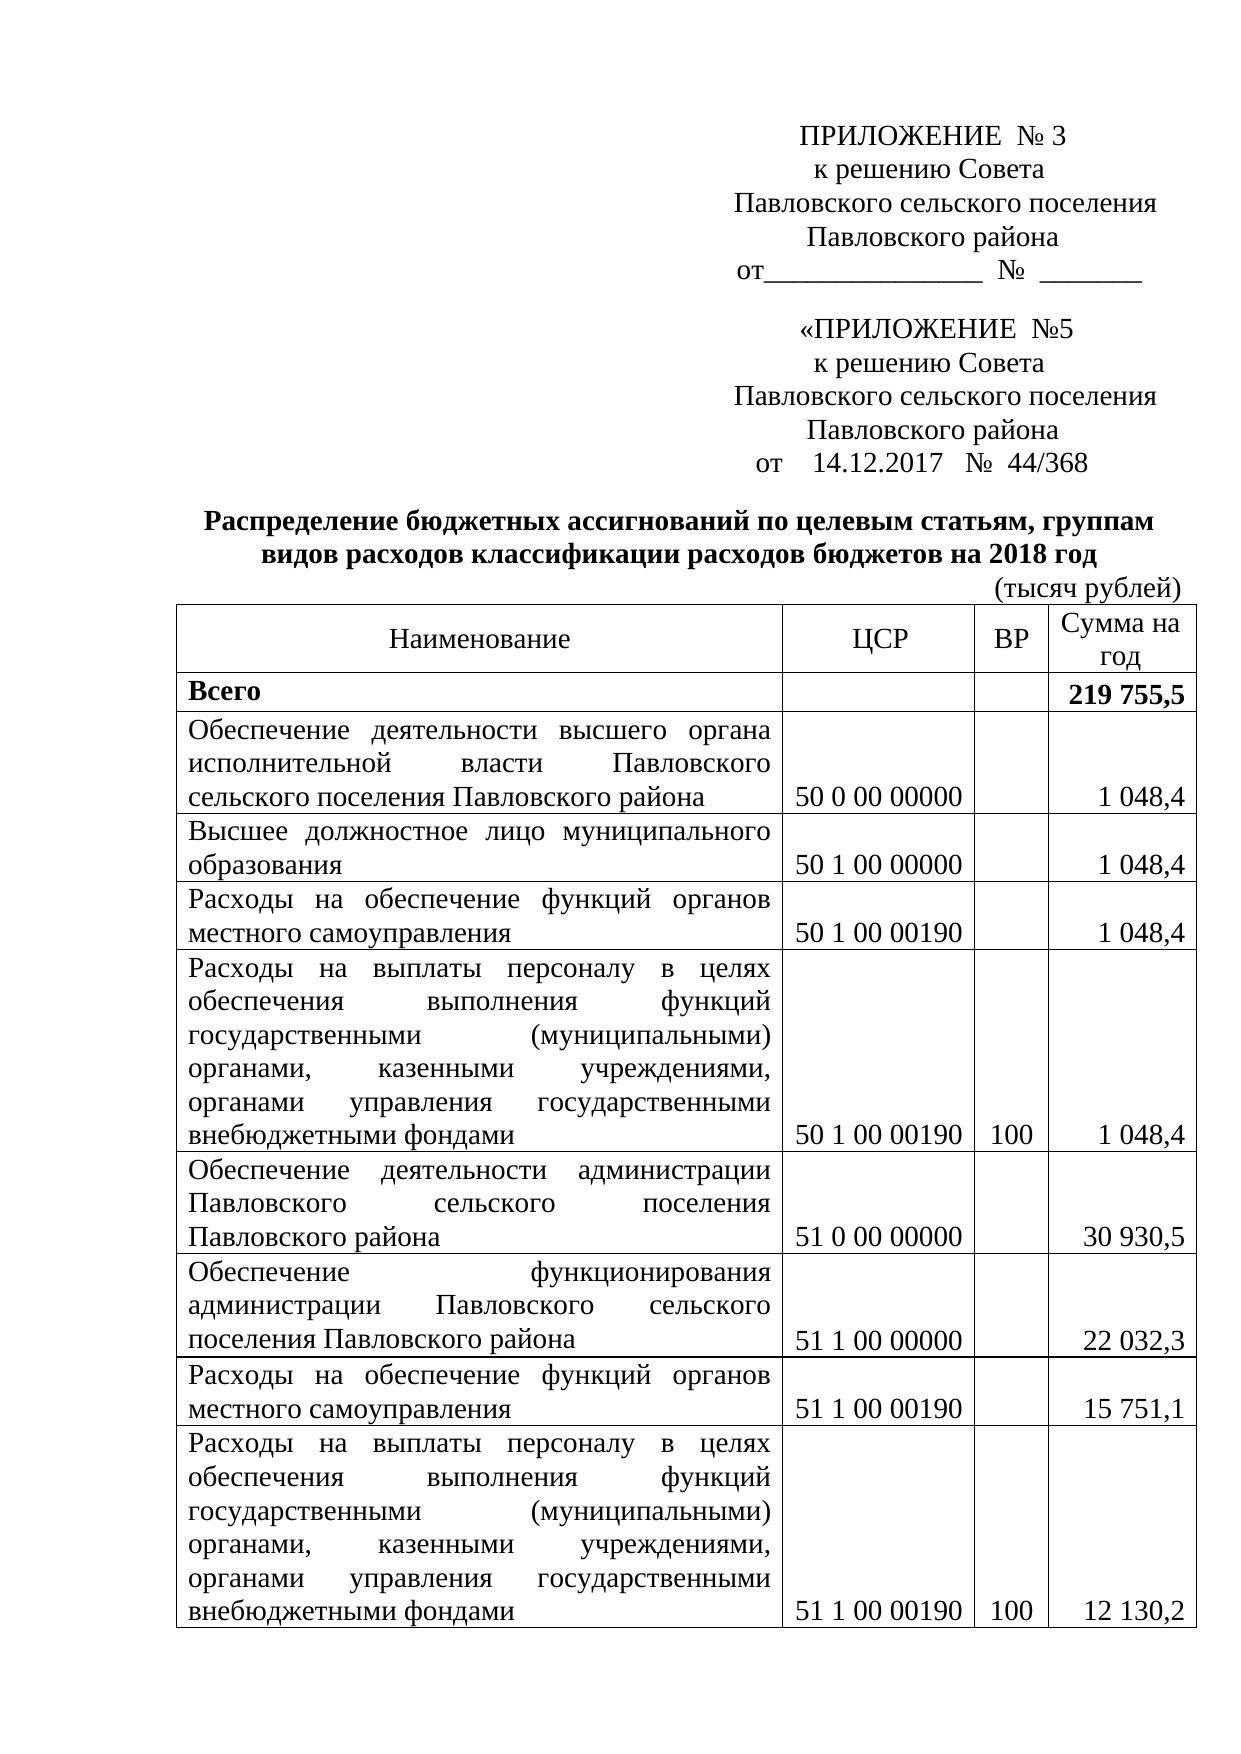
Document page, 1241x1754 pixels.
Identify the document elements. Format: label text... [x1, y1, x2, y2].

table_cell 1 048,4 [1049, 814, 1196, 881]
table_cell [975, 1358, 1048, 1424]
table_cell 1 048,4 [1049, 882, 1196, 949]
text Павловского района [646, 412, 1181, 445]
table_header Сумма на год [1049, 605, 1196, 672]
table_cell [975, 673, 1048, 711]
table_cell 1 048,4 [1049, 712, 1196, 812]
table_cell [975, 882, 1048, 949]
text (тысяч рублей) [177, 570, 1181, 604]
text «ПРИЛОЖЕНИЕ №5 [646, 311, 1181, 345]
text к решению Совета [646, 345, 1181, 378]
table_cell Расходы на обеспечение функций органов местного самоуправления [177, 882, 782, 949]
table_cell Обеспечение деятельности администрации Павловского сельского поселения Павловского района [177, 1152, 782, 1253]
table_cell 100 [975, 1426, 1048, 1627]
table_cell 50 1 00 00000 [783, 814, 974, 881]
text ПРИЛОЖЕНИЕ № 3 [646, 118, 1181, 152]
table_cell Высшее должностное лицо муниципального образования [177, 814, 782, 881]
table_header ВР [975, 605, 1048, 672]
table_cell 51 1 00 00190 [783, 1358, 974, 1424]
table_cell [783, 673, 974, 711]
table_header Наименование [177, 605, 782, 672]
table_cell 219 755,5 [1049, 673, 1196, 711]
table_cell [975, 712, 1048, 812]
table_cell 22 032,3 [1049, 1254, 1196, 1356]
text к решению Совета [646, 152, 1181, 185]
table_cell [975, 1152, 1048, 1253]
table_cell 51 1 00 00190 [783, 1426, 974, 1627]
table_cell 12 130,2 [1049, 1426, 1196, 1627]
table_cell 50 1 00 00190 [783, 950, 974, 1151]
text Павловского сельского поселения [646, 378, 1181, 412]
table_cell 50 1 00 00190 [783, 882, 974, 949]
table_cell 51 1 00 00000 [783, 1254, 974, 1356]
table_cell [975, 1254, 1048, 1356]
table_cell 1 048,4 [1049, 950, 1196, 1151]
table_cell 51 0 00 00000 [783, 1152, 974, 1253]
table_cell 15 751,1 [1049, 1358, 1196, 1424]
table_cell [975, 814, 1048, 881]
table_cell Всего [177, 673, 782, 711]
table_cell 50 0 00 00000 [783, 712, 974, 812]
table_cell Обеспечение деятельности высшего органа исполнительной власти Павловского сельского поселения Павловского района [177, 712, 782, 812]
table_cell Расходы на обеспечение функций органов местного самоуправления [177, 1358, 782, 1424]
text Распределение бюджетных ассигнований по целевым статьям, группам видов расходов классификации расходов бюджетов на 2018 год [177, 503, 1181, 570]
table_header ЦСР [783, 605, 974, 672]
text от 14.12.2017 № 44/368 [646, 445, 1181, 479]
text Павловского сельского поселения [646, 185, 1181, 219]
table_cell Обеспечение функционирования администрации Павловского сельского поселения Павловского района [177, 1254, 782, 1356]
text от_______________ № _______ [646, 252, 1181, 286]
text Павловского района [646, 219, 1181, 252]
table_cell 100 [975, 950, 1048, 1151]
table_cell 30 930,5 [1049, 1152, 1196, 1253]
